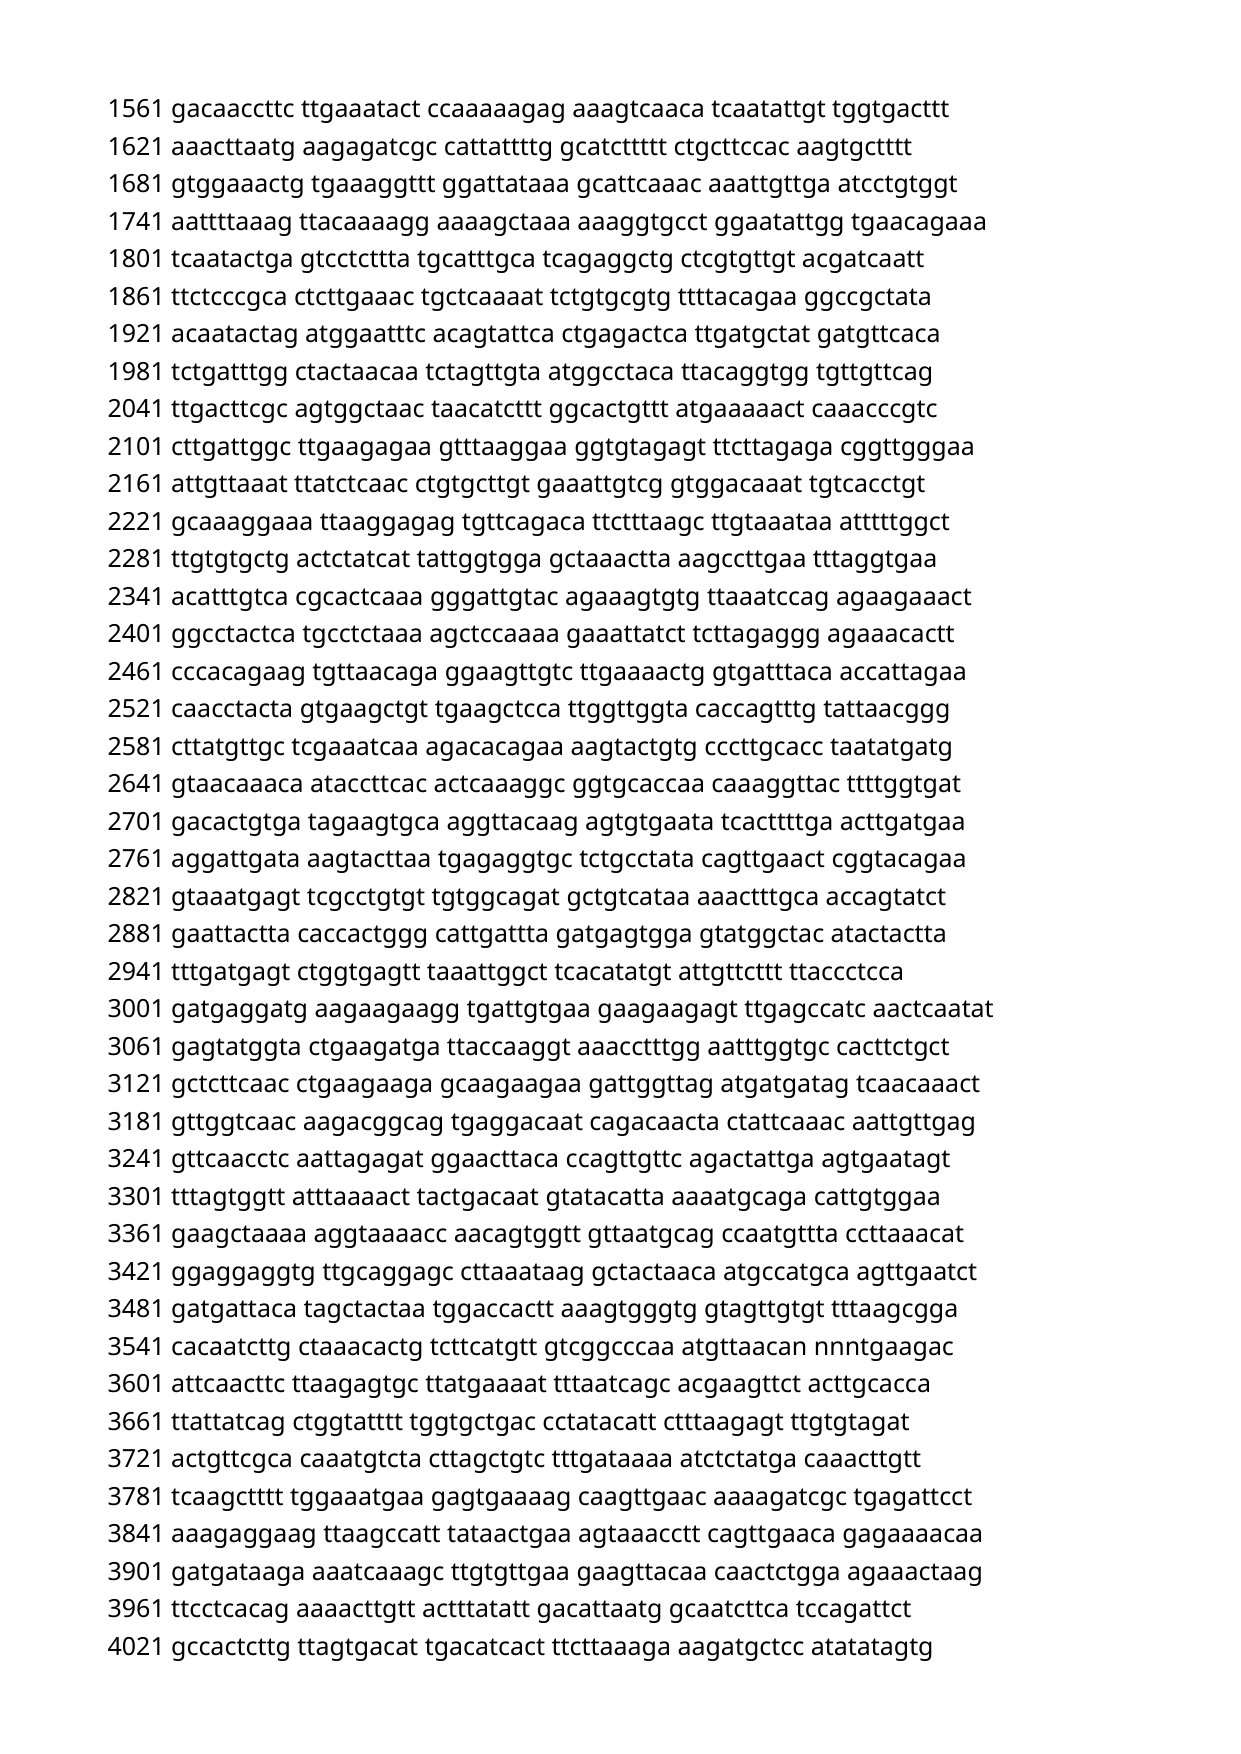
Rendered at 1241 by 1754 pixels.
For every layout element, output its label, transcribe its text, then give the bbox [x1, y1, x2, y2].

text 3301 tttagtggtt atttaaaact tactgacaat gtatacatta aaaatgcaga cattgtggaa [75, 1177, 1165, 1214]
text 3181 gttggtcaac aagacggcag tgaggacaat cagacaacta ctattcaaac aattgttgag [75, 1102, 1165, 1139]
text 2101 cttgattggc ttgaagagaa gtttaaggaa ggtgtagagt ttcttagaga cggttgggaa [75, 427, 1165, 464]
text 2881 gaattactta caccactggg cattgattta gatgagtgga gtatggctac atactactta [75, 914, 1165, 952]
text 3001 gatgaggatg aagaagaagg tgattgtgaa gaagaagagt ttgagccatc aactcaatat [75, 989, 1165, 1027]
text 1561 gacaaccttc ttgaaatact ccaaaaagag aaagtcaaca tcaatattgt tggtgacttt [75, 89, 1165, 127]
text 3661 ttattatcag ctggtatttt tggtgctgac cctatacatt ctttaagagt ttgtgtagat [75, 1402, 1165, 1439]
text 2761 aggattgata aagtacttaa tgagaggtgc tctgcctata cagttgaact cggtacagaa [75, 839, 1165, 877]
text 2641 gtaacaaaca ataccttcac actcaaaggc ggtgcaccaa caaaggttac ttttggtgat [75, 764, 1165, 802]
text 2041 ttgacttcgc agtggctaac taacatcttt ggcactgttt atgaaaaact caaacccgtc [75, 389, 1165, 427]
text 2341 acatttgtca cgcactcaaa gggattgtac agaaagtgtg ttaaatccag agaagaaact [75, 577, 1165, 614]
text 3361 gaagctaaaa aggtaaaacc aacagtggtt gttaatgcag ccaatgttta ccttaaacat [75, 1214, 1165, 1252]
text 3061 gagtatggta ctgaagatga ttaccaaggt aaacctttgg aatttggtgc cacttctgct [75, 1027, 1165, 1064]
text 1801 tcaatactga gtcctcttta tgcatttgca tcagaggctg ctcgtgttgt acgatcaatt [75, 239, 1165, 277]
text 3901 gatgataaga aaatcaaagc ttgtgttgaa gaagttacaa caactctgga agaaactaag [75, 1552, 1165, 1589]
text 4021 gccactcttg ttagtgacat tgacatcact ttcttaaaga aagatgctcc atatatagtg [75, 1627, 1165, 1664]
text 2701 gacactgtga tagaagtgca aggttacaag agtgtgaata tcacttttga acttgatgaa [75, 802, 1165, 839]
text 2521 caacctacta gtgaagctgt tgaagctcca ttggttggta caccagtttg tattaacggg [75, 689, 1165, 727]
text 2581 cttatgttgc tcgaaatcaa agacacagaa aagtactgtg cccttgcacc taatatgatg [75, 727, 1165, 764]
text 3481 gatgattaca tagctactaa tggaccactt aaagtgggtg gtagttgtgt tttaagcgga [75, 1289, 1165, 1327]
text 2461 cccacagaag tgttaacaga ggaagttgtc ttgaaaactg gtgatttaca accattagaa [75, 652, 1165, 689]
text 2821 gtaaatgagt tcgcctgtgt tgtggcagat gctgtcataa aaactttgca accagtatct [75, 877, 1165, 914]
text 1861 ttctcccgca ctcttgaaac tgctcaaaat tctgtgcgtg ttttacagaa ggccgctata [75, 277, 1165, 314]
text 3721 actgttcgca caaatgtcta cttagctgtc tttgataaaa atctctatga caaacttgtt [75, 1439, 1165, 1477]
text 3781 tcaagctttt tggaaatgaa gagtgaaaag caagttgaac aaaagatcgc tgagattcct [75, 1477, 1165, 1514]
text 2281 ttgtgtgctg actctatcat tattggtgga gctaaactta aagccttgaa tttaggtgaa [75, 539, 1165, 577]
text 1921 acaatactag atggaatttc acagtattca ctgagactca ttgatgctat gatgttcaca [75, 314, 1165, 352]
text 3121 gctcttcaac ctgaagaaga gcaagaagaa gattggttag atgatgatag tcaacaaact [75, 1064, 1165, 1102]
text 3541 cacaatcttg ctaaacactg tcttcatgtt gtcggcccaa atgttaacan nnntgaagac [75, 1327, 1165, 1364]
text 3961 ttcctcacag aaaacttgtt actttatatt gacattaatg gcaatcttca tccagattct [75, 1589, 1165, 1627]
text 3241 gttcaacctc aattagagat ggaacttaca ccagttgttc agactattga agtgaatagt [75, 1139, 1165, 1177]
text 2221 gcaaaggaaa ttaaggagag tgttcagaca ttctttaagc ttgtaaataa atttttggct [75, 502, 1165, 539]
text 3841 aaagaggaag ttaagccatt tataactgaa agtaaacctt cagttgaaca gagaaaacaa [75, 1514, 1165, 1552]
text 3601 attcaacttc ttaagagtgc ttatgaaaat tttaatcagc acgaagttct acttgcacca [75, 1364, 1165, 1402]
text 1681 gtggaaactg tgaaaggttt ggattataaa gcattcaaac aaattgttga atcctgtggt [75, 164, 1165, 202]
text 1741 aattttaaag ttacaaaagg aaaagctaaa aaaggtgcct ggaatattgg tgaacagaaa [75, 202, 1165, 239]
text 2401 ggcctactca tgcctctaaa agctccaaaa gaaattatct tcttagaggg agaaacactt [75, 614, 1165, 652]
text 2161 attgttaaat ttatctcaac ctgtgcttgt gaaattgtcg gtggacaaat tgtcacctgt [75, 464, 1165, 502]
text 1621 aaacttaatg aagagatcgc cattattttg gcatcttttt ctgcttccac aagtgctttt [75, 127, 1165, 164]
text 3421 ggaggaggtg ttgcaggagc cttaaataag gctactaaca atgccatgca agttgaatct [75, 1252, 1165, 1289]
text 1981 tctgatttgg ctactaacaa tctagttgta atggcctaca ttacaggtgg tgttgttcag [75, 352, 1165, 389]
text 2941 tttgatgagt ctggtgagtt taaattggct tcacatatgt attgttcttt ttaccctcca [75, 952, 1165, 989]
